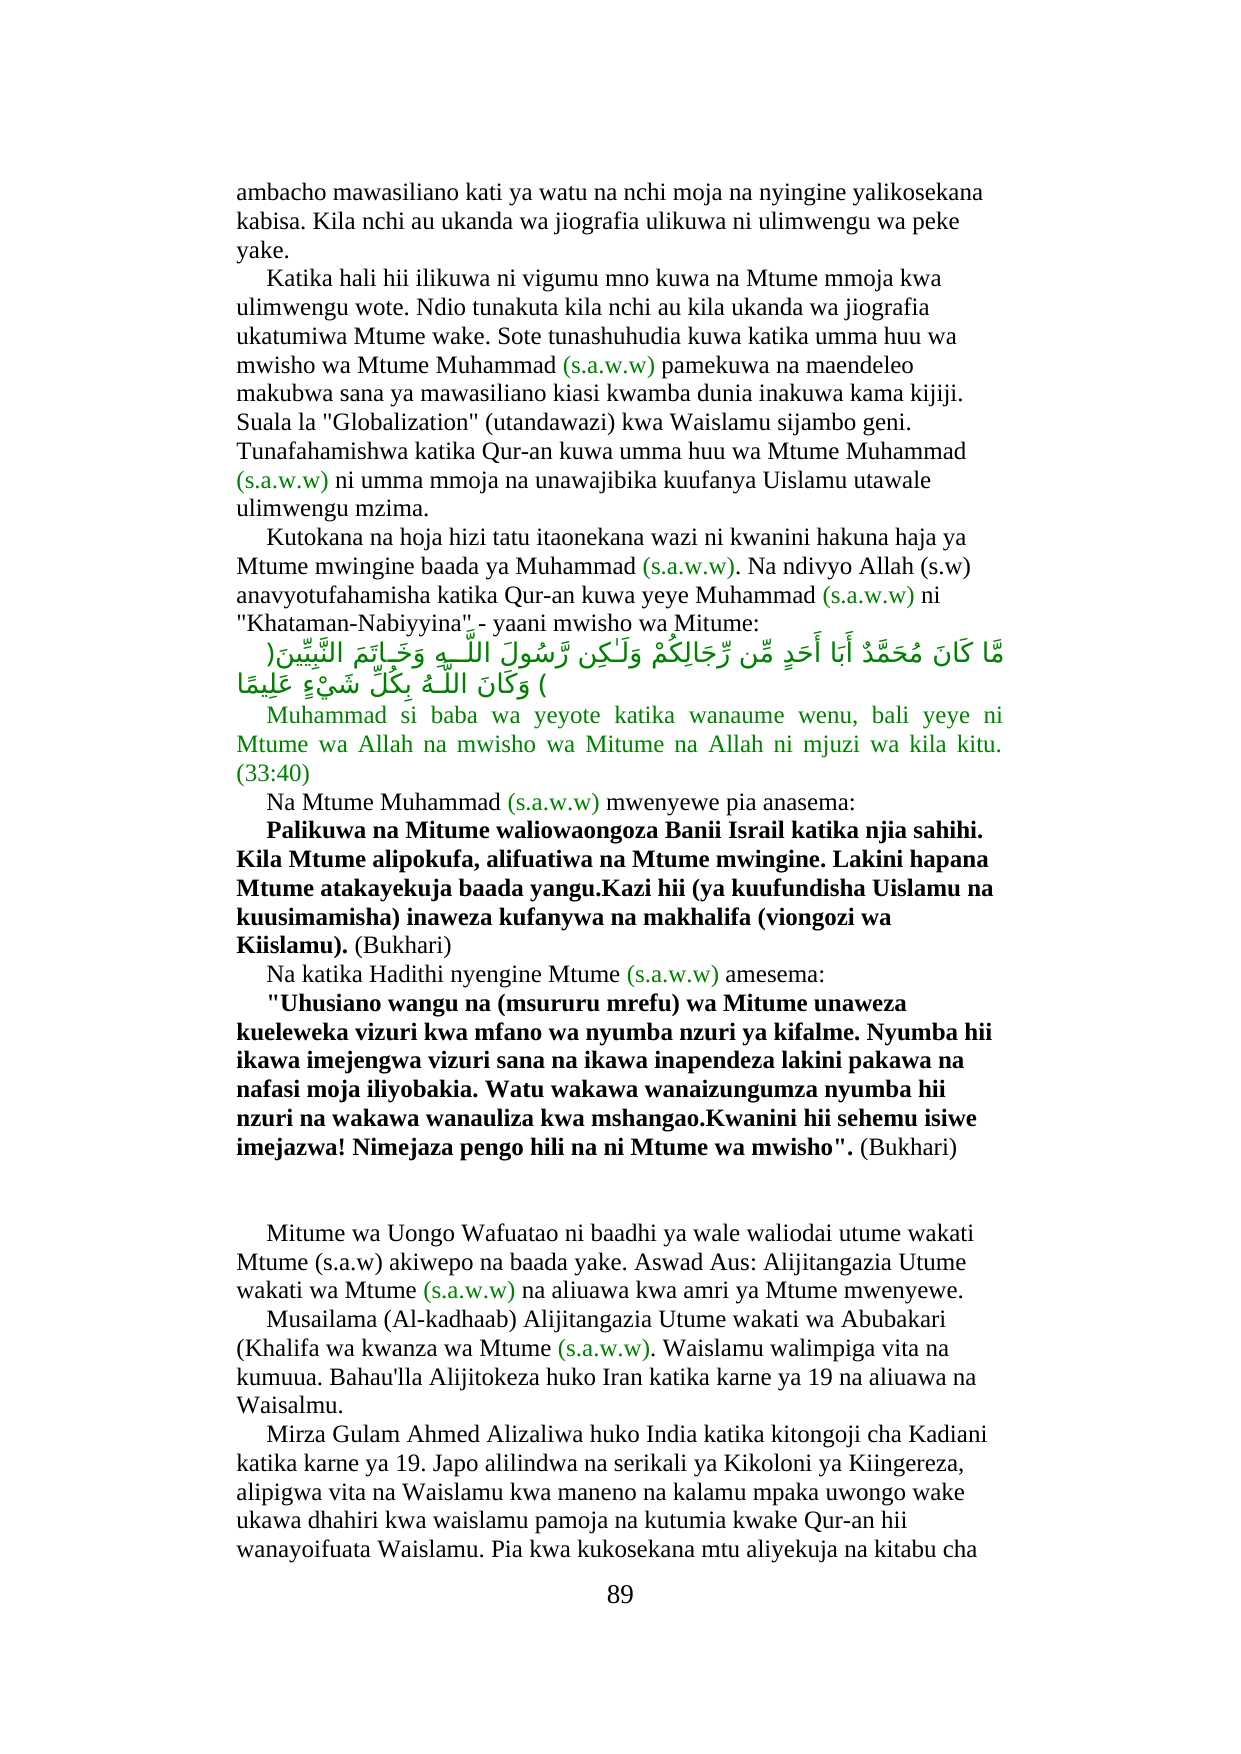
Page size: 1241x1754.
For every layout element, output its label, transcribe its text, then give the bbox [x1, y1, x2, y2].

text "Uhusiano wangu na (msururu mrefu) wa Mitume unaweza kueleweka vizuri kwa mfano wa nyumba nzuri ya kifalme. Nyumba hii ikawa imejengwa vizuri sana na ikawa inapendeza lakini pakawa na nafasi moja iliyobakia. Watu wakawa wanaizungumza nyumba hii nzuri na wakawa wanauliza kwa mshangao.Kwanini hii sehemu isiwe imejazwa! Nimejaza pengo hili na ni Mtume wa mwisho". (Bukhari) [236, 988, 1004, 1160]
text Mitume wa Uongo Wafuatao ni baadhi ya wale waliodai utume wakati Mtume (s.a.w) akiwepo na baada yake. Aswad Aus: Alijitangazia Utume wakati wa Mtume (s.a.w.w) na aliuawa kwa amri ya Mtume mwenyewe. [236, 1218, 1004, 1304]
text Na katika Hadithi nyengine Mtume (s.a.w.w) amesema: [236, 959, 1004, 988]
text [236, 1419, 1004, 1563]
text Kutokana na hoja hizi tatu itaonekana wazi ni kwanini hakuna haja ya Mtume mwingine baada ya Muhammad (s.a.w.w). Na ndivyo Allah (s.w) anavyotufahamisha katika Qur-an kuwa yeye Muhammad (s.a.w.w) ni "Khataman-Nabiyyina" - yaani mwisho wa Mitume: [236, 522, 1004, 637]
text ﴿مَّا كَانَ مُحَمَّدٌ أَبَا أَحَدٍ مِّن رِّجَالِكُمْ وَلَـٰكِن رَّسُولَ اللَّـهِ وَخَاتَمَ النَّبِيِّينَ وَكَانَ اللَّـهُ بِكُلِّ شَيْءٍ عَلِيمًا ﴾ [236, 637, 1004, 700]
text Muhammad si baba wa yeyote katika wanaume wenu, bali yeye ni Mtume wa Allah na mwisho wa Mitume na Allah ni mjuzi wa kila kitu. (33:40) [236, 700, 1004, 787]
text Na Mtume Muhammad (s.a.w.w) mwenyewe pia anasema: [236, 787, 1004, 815]
text Katika hali hii ilikuwa ni vigumu mno kuwa na Mtume mmoja kwa ulimwengu wote. Ndio tunakuta kila nchi au kila ukanda wa jiografia ukatumiwa Mtume wake. Sote tunashuhudia kuwa katika umma huu wa mwisho wa Mtume Muhammad (s.a.w.w) pamekuwa na maendeleo makubwa sana ya mawasiliano kiasi kwamba dunia inakuwa kama kijiji. Suala la "Globalization" (utandawazi) kwa Waislamu sijambo geni. Tunafahamishwa katika Qur-an kuwa umma huu wa Mtume Muhammad (s.a.w.w) ni umma mmoja na unawajibika kuufanya Uislamu utawale ulimwengu mzima. [236, 263, 1004, 522]
text Musailama (Al-kadhaab) Alijitangazia Utume wakati wa Abubakari (Khalifa wa kwanza wa Mtume (s.a.w.w). Waislamu walimpiga vita na kumuua. Bahau'lla Alijitokeza huko Iran katika karne ya 19 na aliuawa na Waisalmu. [236, 1304, 1004, 1419]
text Palikuwa na Mitume waliowaongoza Banii Israil katika njia sahihi. Kila Mtume alipokufa, alifuatiwa na Mtume mwingine. Lakini hapana Mtume atakayekuja baada yangu.Kazi hii (ya kuufundisha Uislamu na kuusimamisha) inaweza kufanywa na makhalifa (viongozi wa Kiislamu). (Bukhari) [236, 815, 1004, 959]
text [236, 177, 1004, 263]
